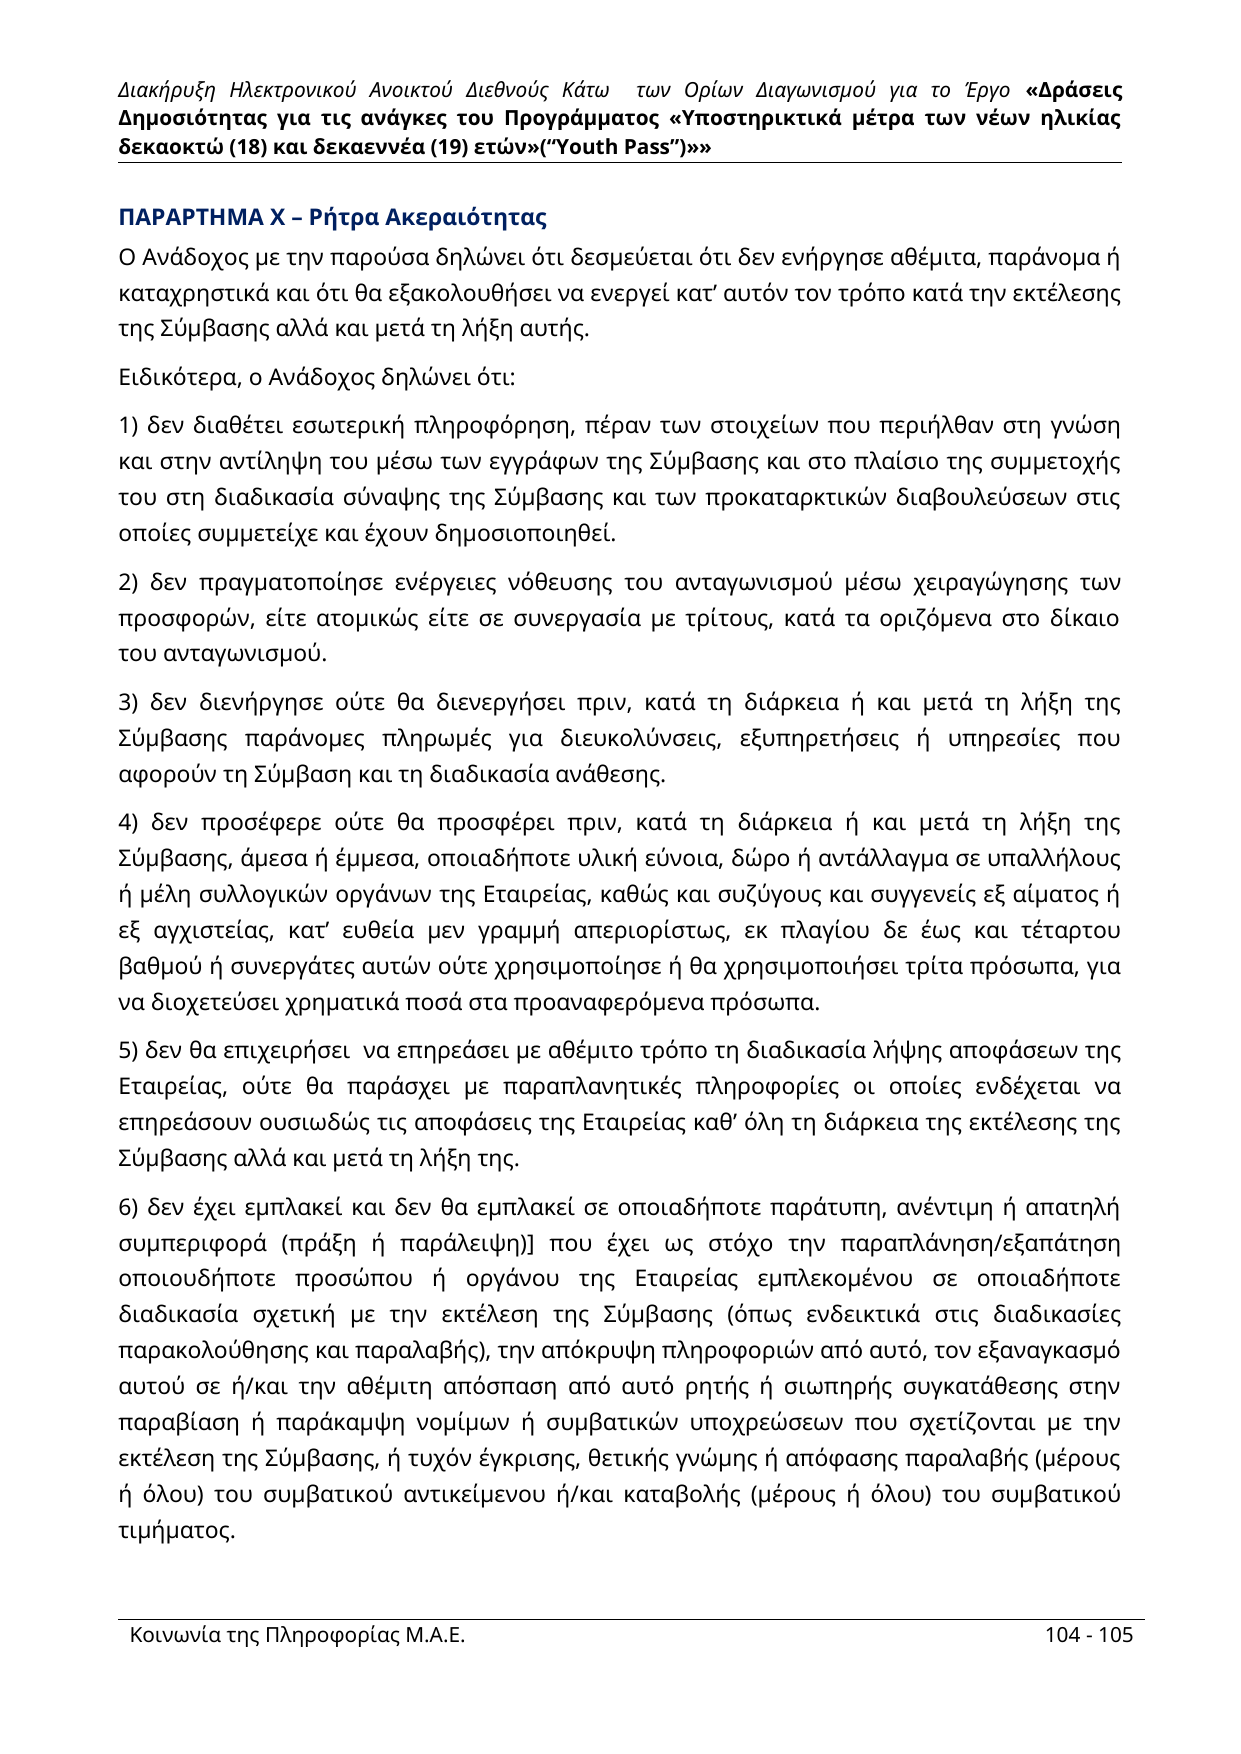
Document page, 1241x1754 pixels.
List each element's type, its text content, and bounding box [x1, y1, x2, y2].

text 4) δεν προσέφερε ούτε θα προσφέρει πριν, κατά τη διάρκεια ή και μετά τη λήξη της Σύμβασης, άμεσα ή έμμεσα, οποιαδήποτε υλική εύνοια, δώρο ή αντάλλαγμα σε υπαλλήλους ή μέλη συλλογικών οργάνων της Εταιρείας, καθώς και συζύγους και συγγενείς εξ αίματος ή εξ αγχιστείας, κατ’ ευθεία μεν γραμμή απεριορίστως, εκ πλαγίου δε έως και τέταρτου βαθμού ή συνεργάτες αυτών ούτε χρησιμοποίησε ή θα χρησιμοποιήσει τρίτα πρόσωπα, για να διοχετεύσει χρηματικά ποσά στα προαναφερόμενα πρόσωπα. [118, 806, 1122, 1017]
text 2) δεν πραγματοποίησε ενέργειες νόθευσης του ανταγωνισμού μέσω χειραγώγησης των προσφορών, είτε ατομικώς είτε σε συνεργασία με τρίτους, κατά τα οριζόμενα στο δίκαιο του ανταγωνισμού. [118, 566, 1122, 669]
text Ο Ανάδοχος με την παρούσα δηλώνει ότι δεσμεύεται ότι δεν ενήργησε αθέμιτα, παράνομα ή καταχρηστικά και ότι θα εξακολουθήσει να ενεργεί κατ’ αυτόν τον τρόπο κατά την εκτέλεσης της Σύμβασης αλλά και μετά τη λήξη αυτής. [118, 241, 1122, 344]
subtitle ΠΑΡΑΡΤΗΜΑ X – Ρήτρα Ακεραιότητας [118, 201, 1122, 232]
text 1) δεν διαθέτει εσωτερική πληροφόρηση, πέραν των στοιχείων που περιήλθαν στη γνώση και στην αντίληψη του μέσω των εγγράφων της Σύμβασης και στο πλαίσιο της συμμετοχής του στη διαδικασία σύναψης της Σύμβασης και των προκαταρκτικών διαβουλεύσεων στις οποίες συμμετείχε και έχουν δημοσιοποιηθεί. [118, 409, 1122, 548]
text 6) δεν έχει εμπλακεί και δεν θα εμπλακεί σε οποιαδήποτε παράτυπη, ανέντιμη ή απατηλή συμπεριφορά (πράξη ή παράλειψη)] που έχει ως στόχο την παραπλάνηση/εξαπάτηση οποιουδήποτε προσώπου ή οργάνου της Εταιρείας εμπλεκομένου σε οποιαδήποτε διαδικασία σχετική με την εκτέλεση της Σύμβασης (όπως ενδεικτικά στις διαδικασίες παρακολούθησης και παραλαβής), την απόκρυψη πληροφοριών από αυτό, τον εξαναγκασμό αυτού σε ή/και την αθέμιτη απόσπαση από αυτό ρητής ή σιωπηρής συγκατάθεσης στην παραβίαση ή παράκαμψη νομίμων ή συμβατικών υποχρεώσεων που σχετίζονται με την εκτέλεση της Σύμβασης, ή τυχόν έγκρισης, θετικής γνώμης ή απόφασης παραλαβής (μέρους ή όλου) του συμβατικού αντικείμενου ή/και καταβολής (μέρους ή όλου) του συμβατικού τιμήματος. [118, 1191, 1122, 1545]
text 3) δεν διενήργησε ούτε θα διενεργήσει πριν, κατά τη διάρκεια ή και μετά τη λήξη της Σύμβασης παράνομες πληρωμές για διευκολύνσεις, εξυπηρετήσεις ή υπηρεσίες που αφορούν τη Σύμβαση και τη διαδικασία ανάθεσης. [118, 686, 1122, 789]
text 5) δεν θα επιχειρήσει να επηρεάσει με αθέμιτο τρόπο τη διαδικασία λήψης αποφάσεων της Εταιρείας, ούτε θα παράσχει με παραπλανητικές πληροφορίες οι οποίες ενδέχεται να επηρεάσουν ουσιωδώς τις αποφάσεις της Εταιρείας καθ’ όλη τη διάρκεια της εκτέλεσης της Σύμβασης αλλά και μετά τη λήξη της. [118, 1034, 1122, 1173]
text Ειδικότερα, ο Ανάδοχος δηλώνει ότι: [118, 361, 1122, 392]
